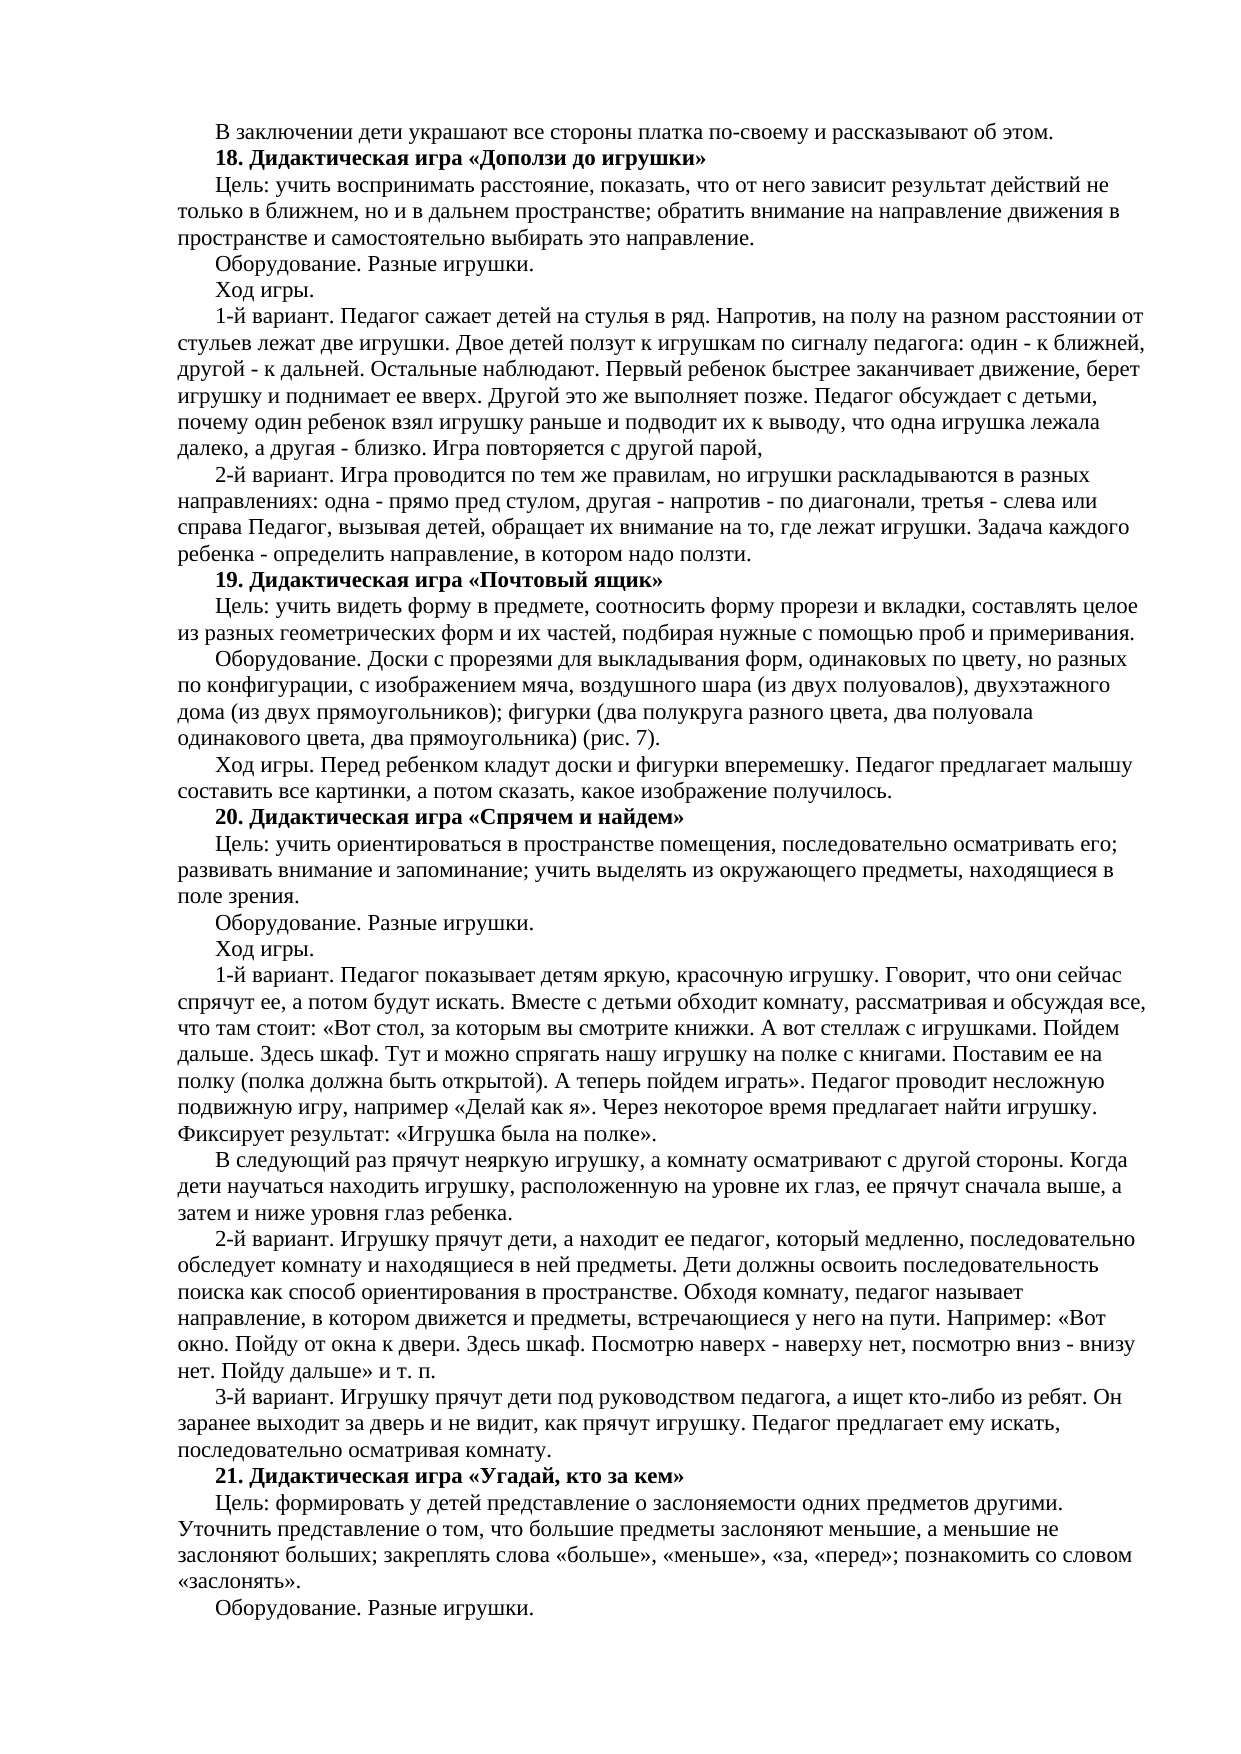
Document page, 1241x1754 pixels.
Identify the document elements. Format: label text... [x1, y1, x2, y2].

text 18. Дидактическая игра «Доползи до игрушки» [177, 144, 1152, 171]
text 19. Дидактическая игра «Почтовый ящик» [177, 566, 1152, 592]
text 21. Дидактическая игра «Угадай, кто за кем» [177, 1462, 1152, 1488]
text 1-й вариант. Педагог показывает детям яркую, красочную игрушку. Говорит, что они сейчас спрячут ее, а потом будут искать. Вместе с детьми обходит комнату, рассматривая и обсуждая все, что там стоит: «Вот стол, за которым вы смотрите книжки. А вот стеллаж с игрушками. Пойдем дальше. Здесь шкаф. Тут и можно спрягать нашу игрушку на полке с книгами. Поставим ее на полку (полка должна быть открытой). А теперь пойдем играть». Педагог проводит несложную подвижную игру, например «Делай как я». Через некоторое время предлагает найти игрушку. Фиксирует результат: «Игрушка была на полке». [177, 961, 1152, 1146]
text В следующий раз прячут неяркую игрушку, а комнату осматривают с другой стороны. Когда дети научаться находить игрушку, расположенную на уровне их глаз, ее прячут сначала выше, а затем и ниже уровня глаз ребенка. [177, 1146, 1152, 1225]
text Цель: учить воспринимать расстояние, показать, что от него зависит результат действий не только в ближнем, но и в дальнем пространстве; обратить внимание на направление движения в пространстве и самостоятельно выбирать это направление. [177, 171, 1152, 250]
text Оборудование. Разные игрушки. [177, 909, 1152, 935]
text Ход игры. [177, 935, 1152, 961]
text 2-й вариант. Игрушку прячут дети, а находит ее педагог, который медленно, последовательно обследует комнату и находящиеся в ней предметы. Дети должны освоить последовательность поиска как способ ориентирования в пространстве. Обходя комнату, педагог называет направление, в котором движется и предметы, встречающиеся у него на пути. Например: «Вот окно. Пойду от окна к двери. Здесь шкаф. Посмотрю наверх - наверху нет, посмотрю вниз - внизу нет. Пойду дальше» и т. п. [177, 1225, 1152, 1383]
text Оборудование. Доски с прорезями для выкладывания форм, одинаковых по цвету, но разных по конфигурации, с изображением мяча, воздушного шара (из двух полуовалов), двухэтажного дома (из двух прямоугольников); фигурки (два полукруга разного цвета, два полуовала одинакового цвета, два прямоугольника) (рис. 7). [177, 645, 1152, 751]
text Цель: учить ориентироваться в пространстве помещения, последовательно осматривать его; развивать внимание и запоминание; учить выделять из окружающего предметы, находящиеся в поле зрения. [177, 830, 1152, 909]
text Цель: учить видеть форму в предмете, соотносить форму прорези и вкладки, составлять целое из разных геометрических форм и их частей, подбирая нужные с помощью проб и примеривания. [177, 592, 1152, 645]
text 2-й вариант. Игра проводится по тем же правилам, но игрушки раскладываются в разных направлениях: одна - прямо пред стулом, другая - напротив - по диагонали, третья - слева или справа Педагог, вызывая детей, обращает их внимание на то, где лежат игрушки. Задача каждого ребенка - определить направление, в котором надо ползти. [177, 461, 1152, 566]
text Оборудование. Разные игрушки. [177, 1594, 1152, 1620]
text 20. Дидактическая игра «Спрячем и найдем» [177, 803, 1152, 830]
text 3-й вариант. Игрушку прячут дети под руководством педагога, а ищет кто-либо из ребят. Он заранее выходит за дверь и не видит, как прячут игрушку. Педагог предлагает ему искать, последовательно осматривая комнату. [177, 1383, 1152, 1462]
text Цель: формировать у детей представление о заслоняемости одних предметов другими. Уточнить представление о том, что большие предметы заслоняют меньшие, а меньшие не заслоняют больших; закреплять слова «больше», «меньше», «за, «перед»; познакомить со словом «заслонять». [177, 1488, 1152, 1594]
text 1-й вариант. Педагог сажает детей на стулья в ряд. Напротив, на полу на разном расстоянии от стульев лежат две игрушки. Двое детей ползут к игрушкам по сигналу педагога: один - к ближней, другой - к дальней. Остальные наблюдают. Первый ребенок быстрее заканчивает движение, берет игрушку и поднимает ее вверх. Другой это же выполняет позже. Педагог обсуждает с детьми, почему один ребенок взял игрушку раньше и подводит их к выводу, что одна игрушка лежала далеко, а другая - близко. Игра повторяется с другой парой, [177, 303, 1152, 461]
text Ход игры. [177, 276, 1152, 303]
text В заключении дети украшают все стороны платка по-своему и рассказывают об этом. [177, 118, 1152, 144]
text Ход игры. Перед ребенком кладут доски и фигурки вперемешку. Педагог предлагает малышу составить все картинки, а потом сказать, какое изображение получилось. [177, 751, 1152, 803]
text Оборудование. Разные игрушки. [177, 250, 1152, 276]
